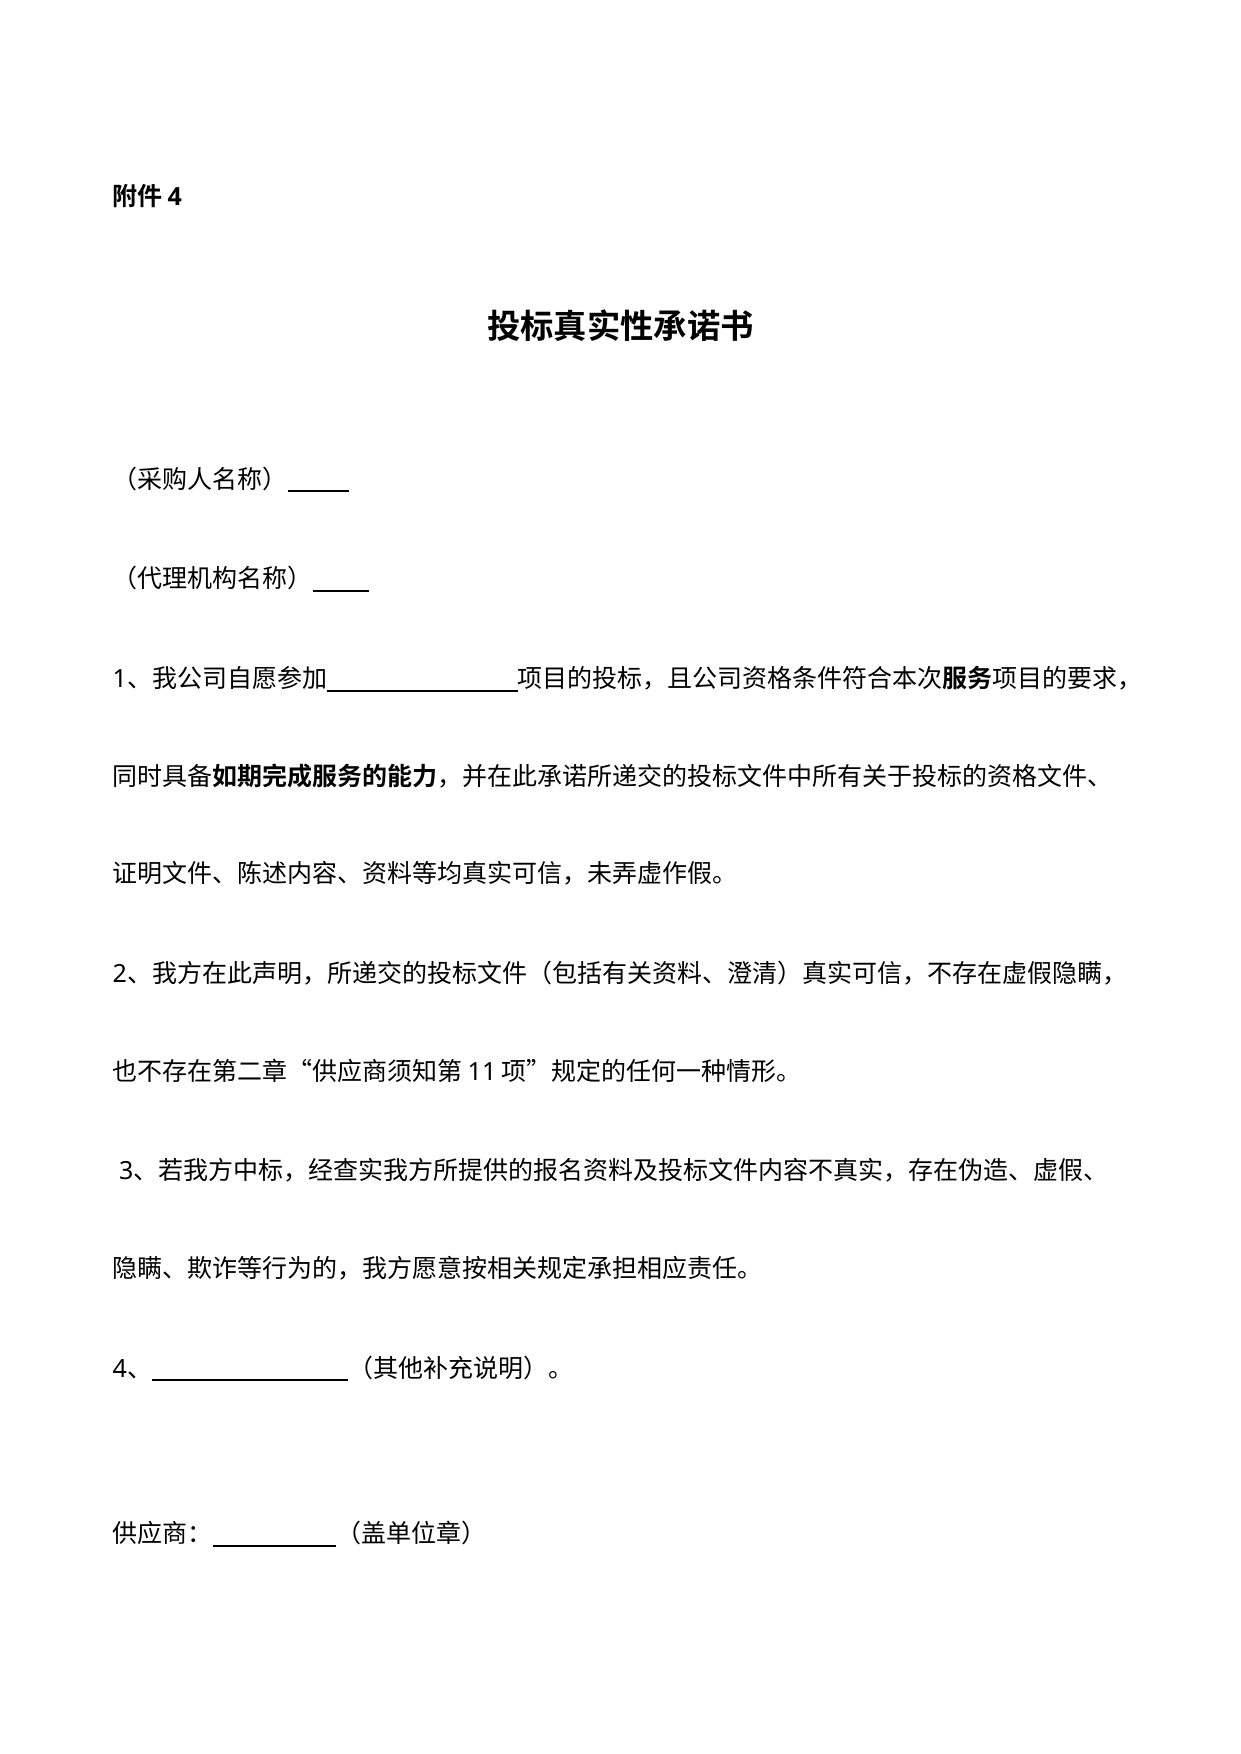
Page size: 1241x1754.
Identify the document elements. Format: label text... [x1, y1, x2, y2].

list 2、我方在此声明，所递交的投标文件（包括有关资料、澄清）真实可信，不存在虚假隐瞒，也不存在第二章“供应商须知第11项”规定的任何一种情形。 [112, 939, 1128, 1102]
text 供应商： （盖单位章） [112, 1499, 1128, 1564]
text （采购人名称） [112, 445, 1128, 510]
text 投标真实性承诺书 [112, 292, 1128, 357]
list 我公司自愿参加 项目的投标，且公司资格条件符合本次服务项目的要求，同时具备如期完成服务的能力，并在此承诺所递交的投标文件中所有关于投标的资格文件、证明文件、陈述内容、资料等均真实可信，未弄虚作假。 [112, 644, 1128, 904]
text 4、 （其他补充说明）。 [112, 1334, 1128, 1399]
list 3、若我方中标，经查实我方所提供的报名资料及投标文件内容不真实，存在伪造、虚假、隐瞒、欺诈等行为的，我方愿意按相关规定承担相应责任。 [112, 1136, 1128, 1299]
text （代理机构名称） [112, 544, 1128, 609]
text 附件4 [112, 162, 1128, 227]
